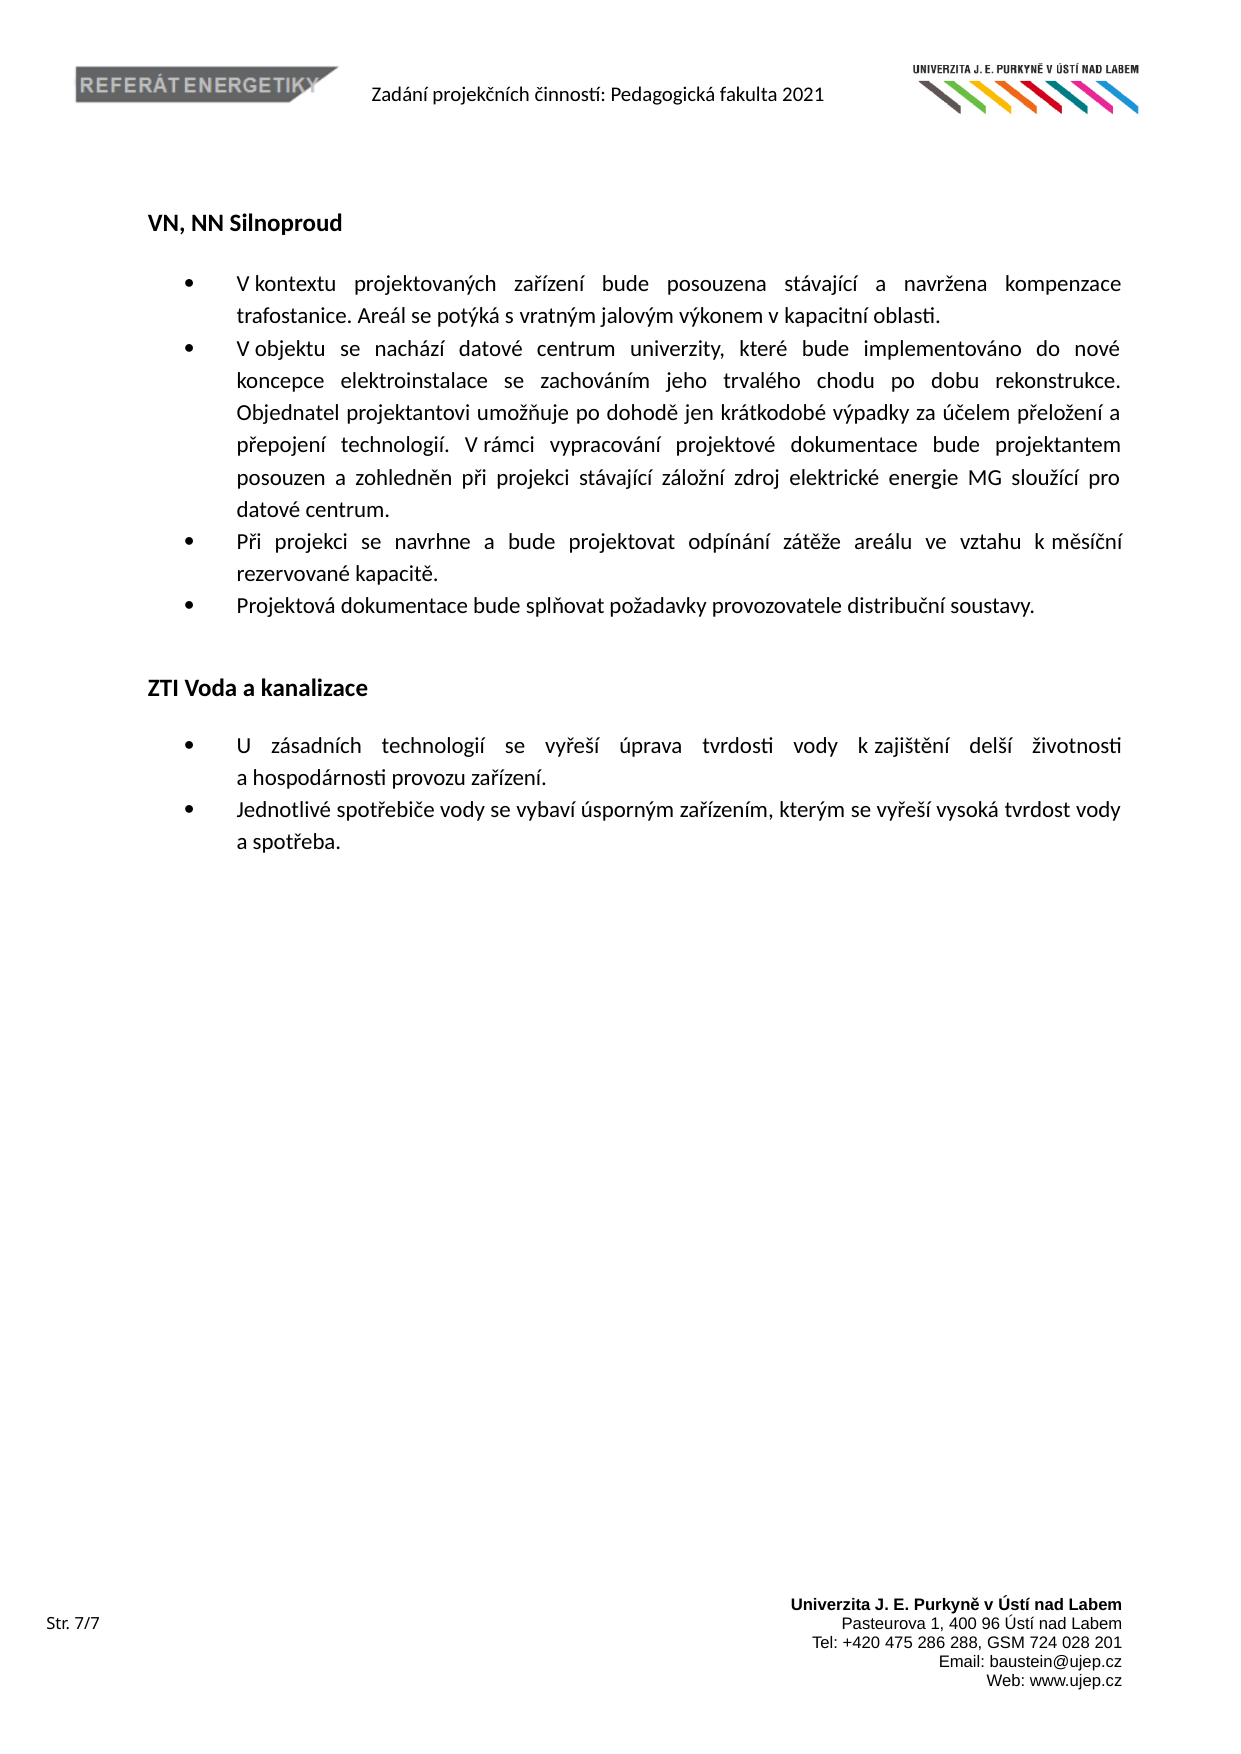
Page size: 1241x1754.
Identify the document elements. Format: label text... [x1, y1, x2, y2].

picture [876, 48, 1180, 147]
list U zásadních technologií se vyřeší úprava tvrdosti vody k zajištění delší životnosti a hospodárnosti provozu zařízení. [185, 731, 1122, 791]
list V kontextu projektovaných zařízení bude posouzena stávající a navržena kompenzace trafostanice. Areál se potýká s vratným jalovým výkonem v kapacitní oblasti. [185, 269, 1122, 330]
list Při projekci se navrhne a bude projektovat odpínání zátěže areálu ve vztahu k měsíční rezervované kapacitě. [185, 527, 1122, 587]
list V objektu se nachází datové centrum univerzity, které bude implementováno do nové koncepce elektroinstalace se zachováním jeho trvalého chodu po dobu rekonstrukce. Objednatel projektantovi umožňuje po dohodě jen krátkodobé výpadky za účelem přeložení a přepojení technologií. V rámci vypracování projektové dokumentace bude projektantem posouzen a zohledněn při projekci stávající záložní zdroj elektrické energie MG sloužící pro datové centrum. [185, 334, 1122, 523]
subtitle ZTI Voda a kanalizace [148, 672, 1122, 703]
list Jednotlivé spotřebiče vody se vybaví úsporným zařízením, kterým se vyřeší vysoká tvrdost vody a spotřeba. [185, 795, 1122, 856]
list Projektová dokumentace bude splňovat požadavky provozovatele distribuční soustavy. [185, 591, 1122, 619]
subtitle VN, NN Silnoproud [148, 207, 1122, 237]
picture [59, 48, 350, 123]
